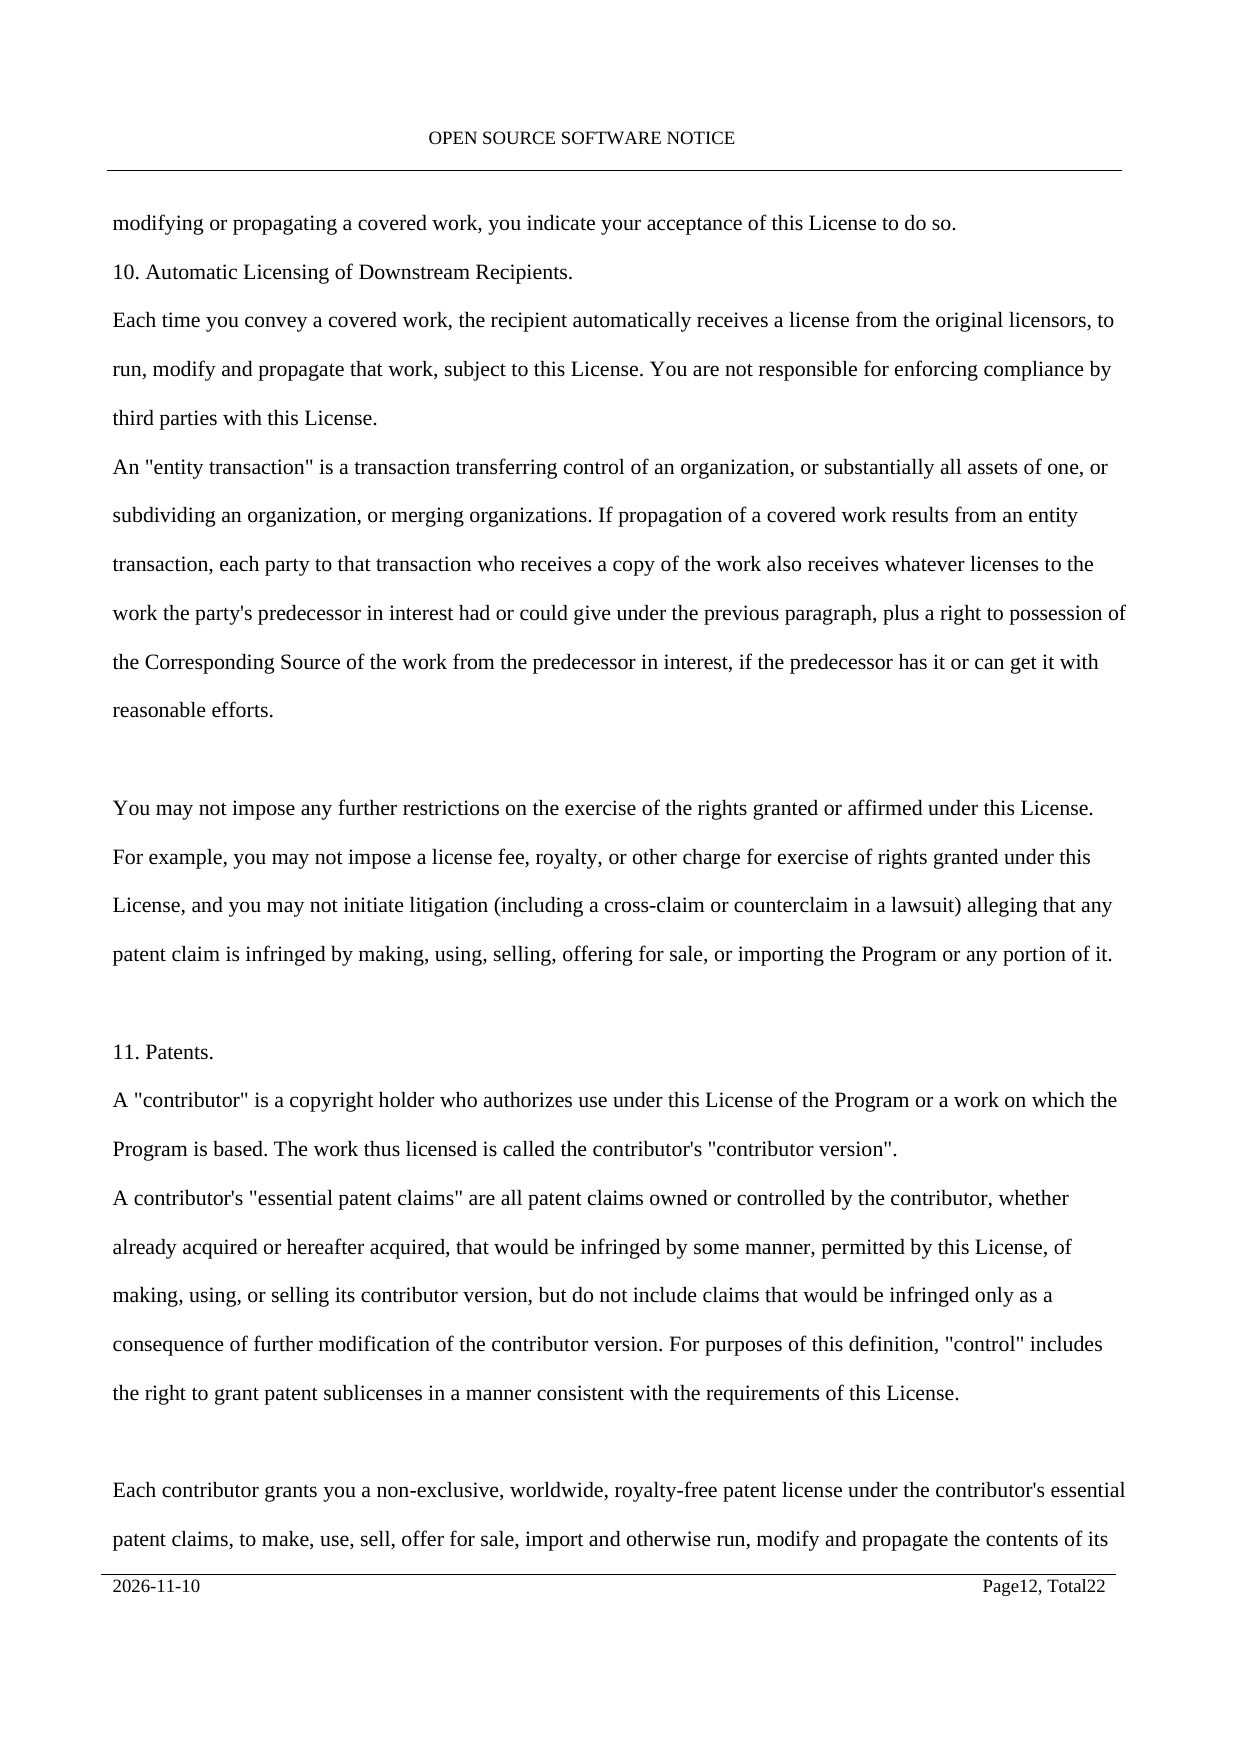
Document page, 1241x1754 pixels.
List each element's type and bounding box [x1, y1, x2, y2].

text [112, 206, 1128, 1555]
